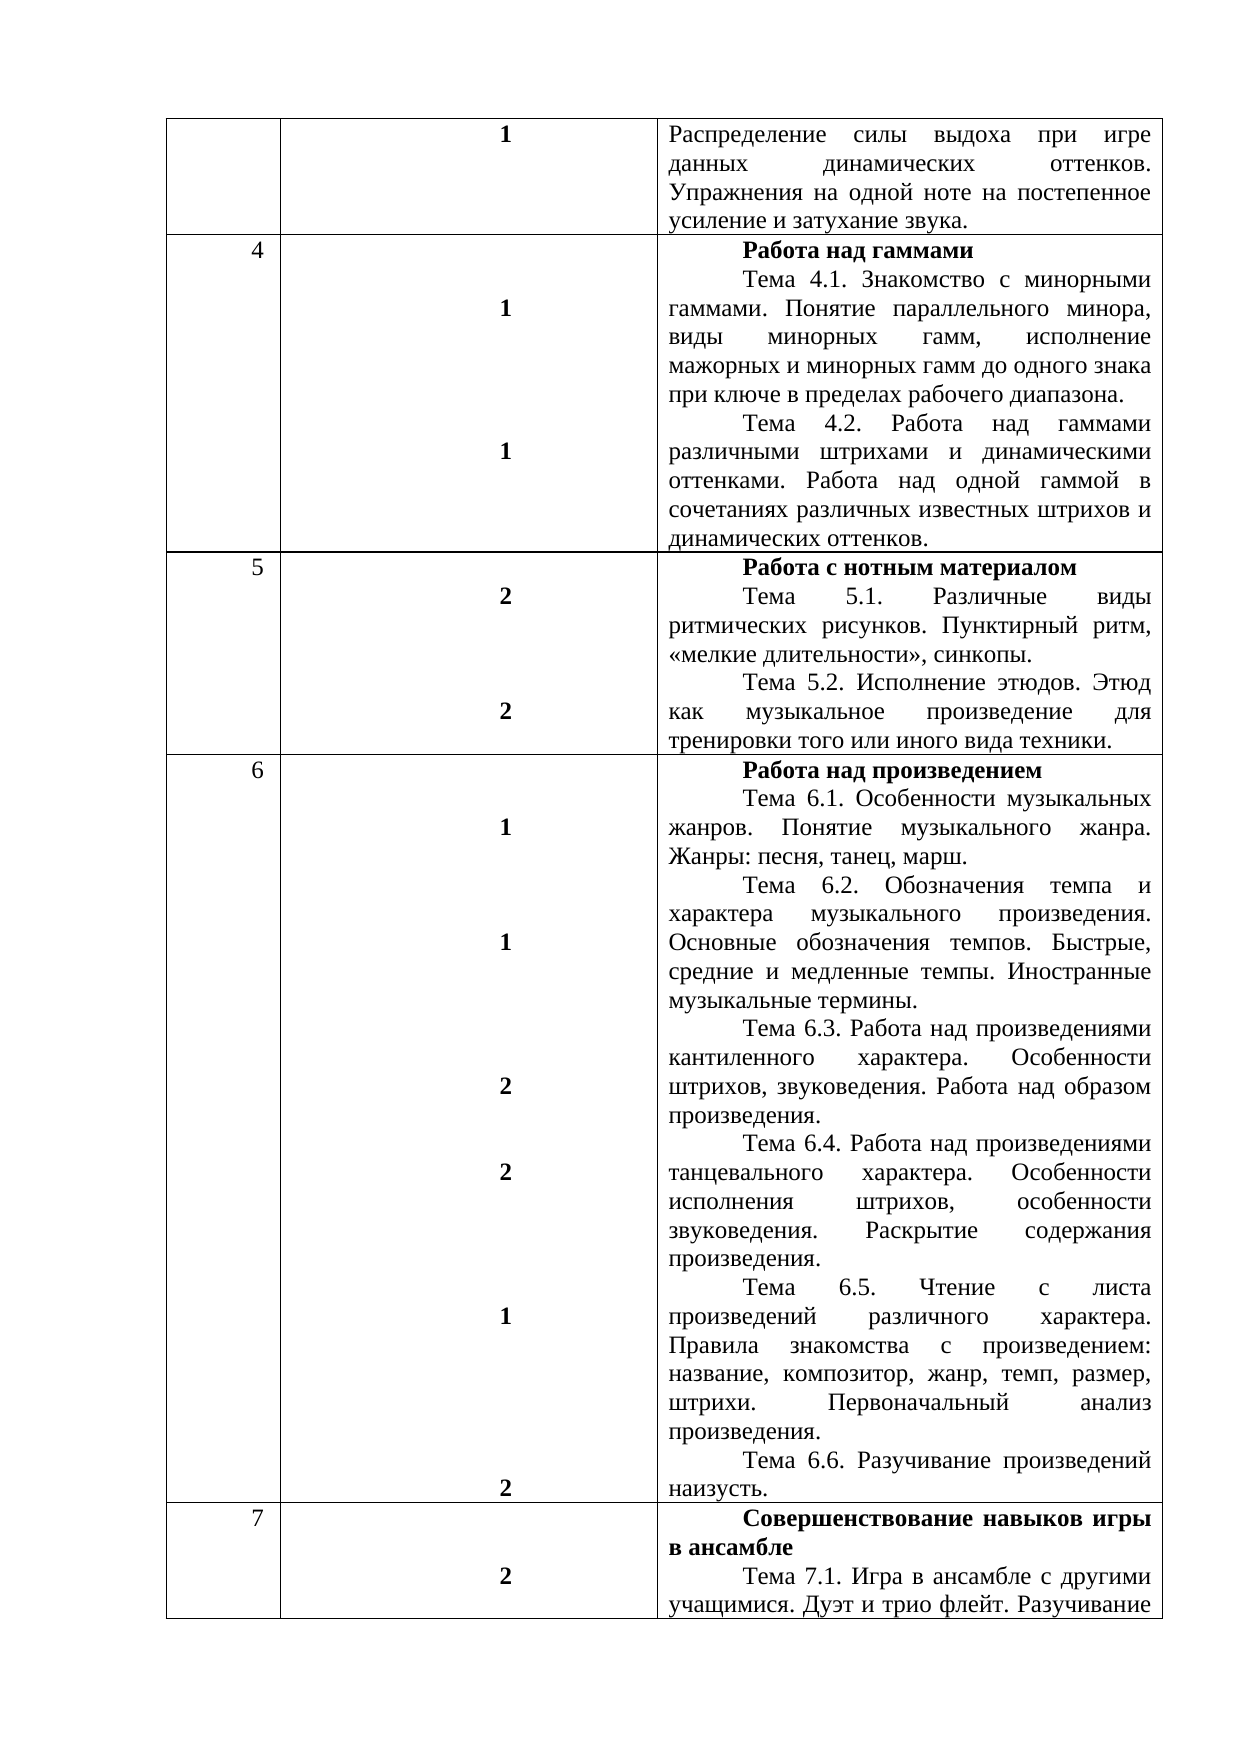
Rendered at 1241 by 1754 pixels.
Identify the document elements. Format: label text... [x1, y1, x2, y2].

table_cell Работа над гаммами Тема 4.1. Знакомство с минорными гаммами. Понятие параллельного минора, виды минорных гамм, исполнение мажорных и минорных гамм до одного знака при ключе в пределах рабочего диапазона. Тема 4.2. Работа над гаммами различными штрихами и динамическими оттенками. Работа над одной гаммой в сочетаниях различных известных штрихов и динамических оттенков. [658, 235, 1162, 551]
table_cell Работа над произведением Тема 6.1. Особенности музыкальных жанров. Понятие музыкального жанра. Жанры: песня, танец, марш. Тема 6.2. Обозначения темпа и характера музыкального произведения. Основные обозначения темпов. Быстрые, средние и медленные темпы. Иностранные музыкальные термины. Тема 6.3. Работа над произведениями кантиленного характера. Особенности штрихов, звуковедения. Работа над образом произведения. Тема 6.4. Работа над произведениями танцевального характера. Особенности исполнения штрихов, особенности звуковедения. Раскрытие содержания произведения. Тема 6.5. Чтение с листа произведений различного характера. Правила знакомства с произведением: название, композитор, жанр, темп, размер, штрихи. Первоначальный анализ произведения. Тема 6.6. Разучивание произведений наизусть. [658, 755, 1162, 1502]
table_cell 7 [167, 1503, 280, 1618]
table_cell Работа с нотным материалом Тема 5.1. Различные виды ритмических рисунков. Пунктирный ритм, «мелкие длительности», синкопы. Тема 5.2. Исполнение этюдов. Этюд как музыкальное произведение для тренировки того или иного вида техники. [658, 553, 1162, 754]
table_cell 2 [281, 1503, 657, 1618]
table_cell 1 1 [281, 235, 657, 551]
table_cell 1 1 2 2 1 2 [281, 755, 657, 1502]
table_cell 5 [167, 553, 280, 754]
table_cell 2 2 [281, 553, 657, 754]
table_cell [658, 1503, 1162, 1618]
table_cell 1 1 1 1 1 [281, 119, 657, 234]
table_cell 6 [167, 755, 280, 1502]
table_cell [658, 119, 1162, 234]
table_cell 3 [167, 119, 280, 234]
table_cell 4 [167, 235, 280, 551]
